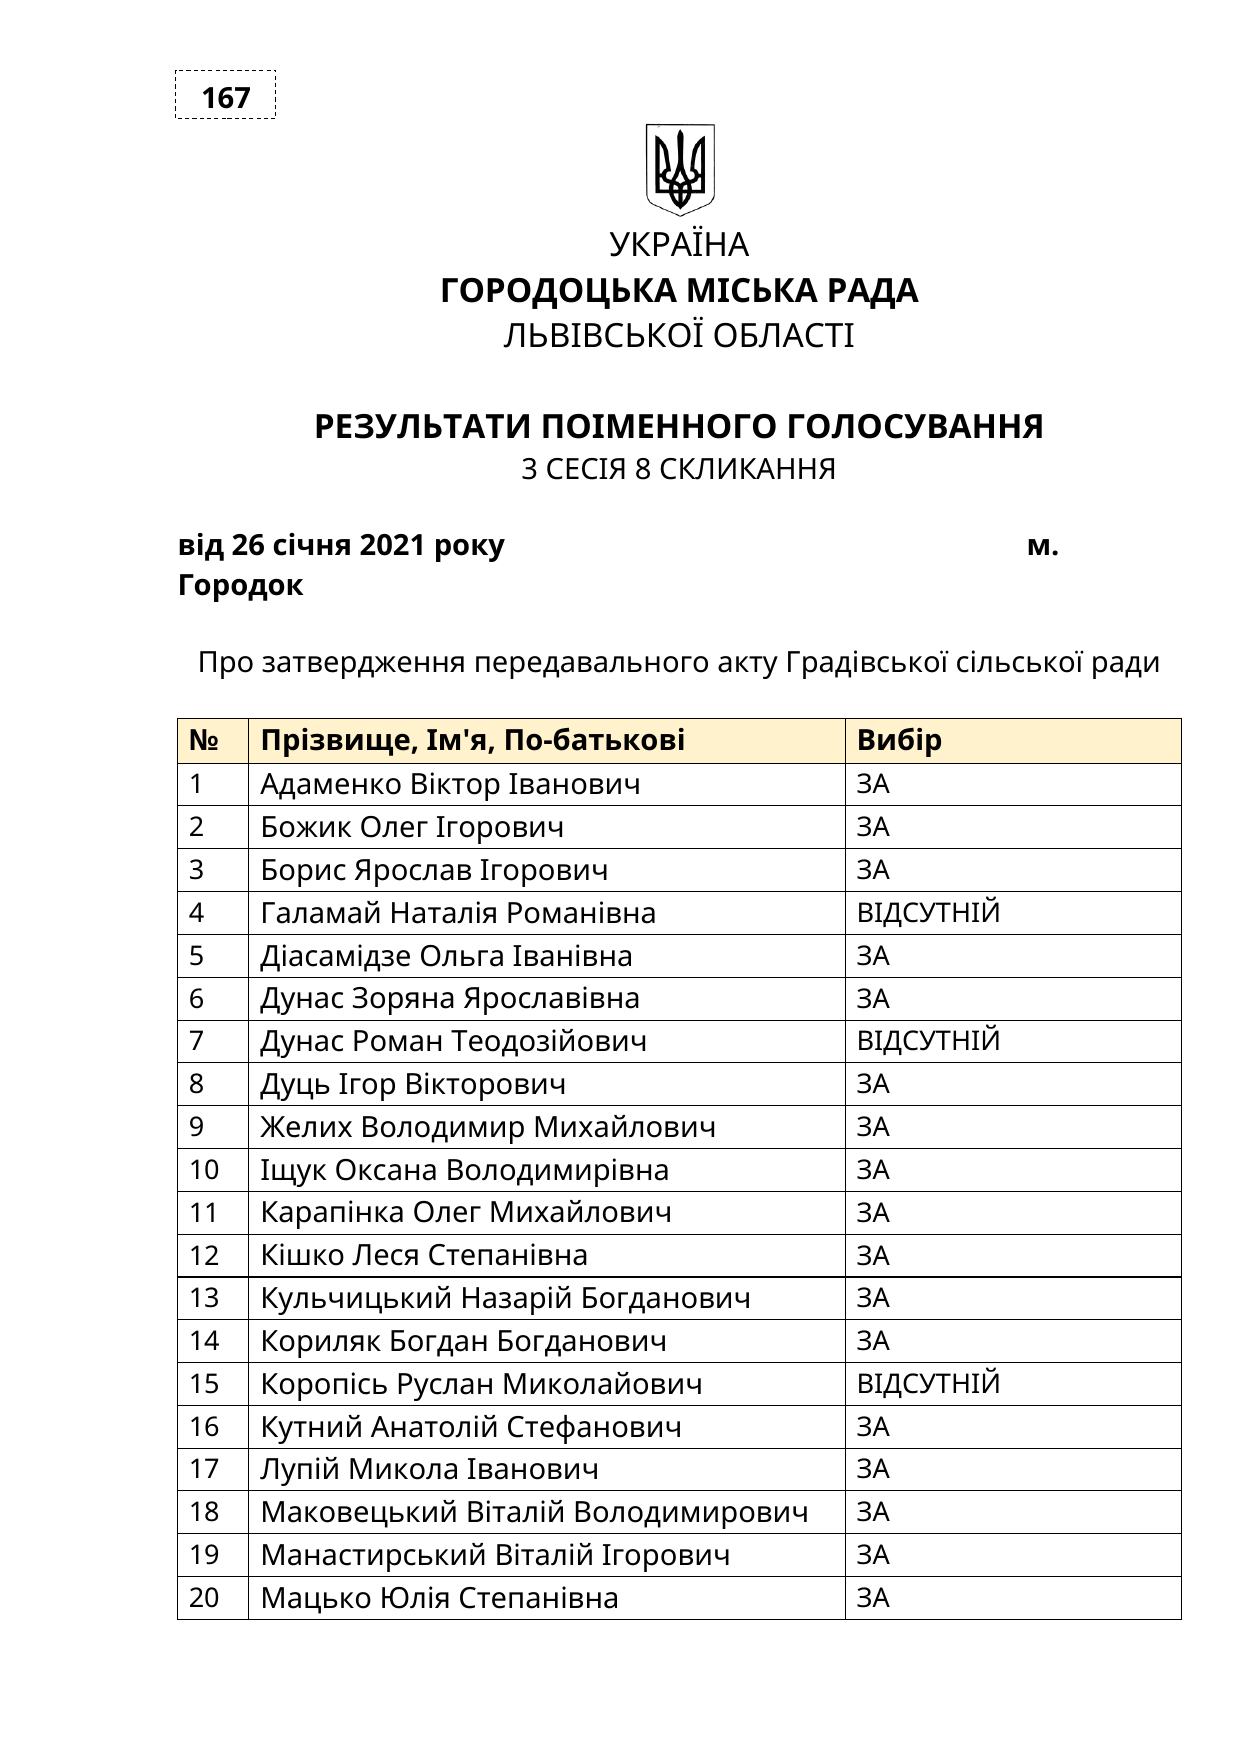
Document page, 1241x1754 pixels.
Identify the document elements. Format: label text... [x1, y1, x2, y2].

table_cell ВІДСУТНІЙ [846, 892, 1181, 934]
table_cell Кутний Анатолій Стефанович [249, 1406, 845, 1448]
table_cell 17 [178, 1449, 248, 1490]
table_cell 14 [178, 1320, 248, 1362]
table_cell ЗА [846, 1534, 1181, 1576]
table_cell ЗА [846, 1106, 1181, 1148]
table_cell Коропісь Руслан Миколайович [249, 1363, 845, 1405]
table_cell 5 [178, 935, 248, 977]
table_cell ЗА [846, 764, 1181, 805]
table_cell 20 [178, 1577, 248, 1619]
table_cell 11 [178, 1192, 248, 1233]
text РЕЗУЛЬТАТИ ПОІМЕННОГО ГОЛОСУВАННЯ [177, 403, 1181, 448]
table_cell Лупій Микола Іванович [249, 1449, 845, 1490]
picture [633, 118, 726, 221]
text ЛЬВІВСЬКОЇ ОБЛАСТІ [177, 312, 1181, 357]
table_cell Дуць Ігор Вікторович [249, 1063, 845, 1105]
table_cell ЗА [846, 849, 1181, 891]
table_cell 19 [178, 1534, 248, 1576]
text від 26 січня 2021 року м. Городок [177, 525, 1181, 604]
table_cell Дунас Роман Теодозійович [249, 1021, 845, 1062]
table_cell 13 [178, 1278, 248, 1319]
text Про затвердження передавального акту Градівської сільської ради [177, 641, 1181, 681]
table_cell ЗА [846, 1149, 1181, 1191]
table_cell Карапінка Олег Михайлович [249, 1192, 845, 1233]
table_cell 12 [178, 1235, 248, 1276]
text ГОРОДОЦЬКА МІСЬКА РАДА [177, 266, 1181, 312]
table_cell 1 [178, 764, 248, 805]
table_cell Іщук Оксана Володимирівна [249, 1149, 845, 1191]
table_cell 9 [178, 1106, 248, 1148]
table_cell ЗА [846, 1320, 1181, 1362]
table_cell 8 [178, 1063, 248, 1105]
table_cell Борис Ярослав Ігорович [249, 849, 845, 891]
table_cell 15 [178, 1363, 248, 1405]
table_cell 2 [178, 806, 248, 848]
table_cell Мацько Юлія Степанівна [249, 1577, 845, 1619]
table_cell Адаменко Віктор Іванович [249, 764, 845, 805]
table_header Вибір [846, 719, 1181, 763]
table_cell ЗА [846, 935, 1181, 977]
table_cell Кульчицький Назарій Богданович [249, 1278, 845, 1319]
text 3 СЕСІЯ 8 СКЛИКАННЯ [177, 448, 1181, 488]
text УКРАЇНА [177, 221, 1181, 266]
table_cell ЗА [846, 978, 1181, 1019]
table_cell ЗА [846, 1449, 1181, 1490]
table_cell ЗА [846, 1278, 1181, 1319]
table_cell Манастирський Віталій Ігорович [249, 1534, 845, 1576]
table_cell ЗА [846, 1063, 1181, 1105]
table_header Прізвище, Ім'я, По-батькові [249, 719, 845, 763]
table_cell 7 [178, 1021, 248, 1062]
table_cell 18 [178, 1491, 248, 1533]
table_cell 6 [178, 978, 248, 1019]
table_cell ВІДСУТНІЙ [846, 1021, 1181, 1062]
table_cell Діасамідзе Ольга Іванівна [249, 935, 845, 977]
table_cell Маковецький Віталій Володимирович [249, 1491, 845, 1533]
table_cell ЗА [846, 1491, 1181, 1533]
table_cell ЗА [846, 1577, 1181, 1619]
table_cell Кішко Леся Степанівна [249, 1235, 845, 1276]
table_cell Желих Володимир Михайлович [249, 1106, 845, 1148]
table_cell Божик Олег Ігорович [249, 806, 845, 848]
table_header № [178, 719, 248, 763]
table_cell 16 [178, 1406, 248, 1448]
table_cell 4 [178, 892, 248, 934]
table_cell ЗА [846, 806, 1181, 848]
table_cell ЗА [846, 1235, 1181, 1276]
table_cell 3 [178, 849, 248, 891]
table_cell Галамай Наталія Романівна [249, 892, 845, 934]
table_cell Дунас Зоряна Ярославівна [249, 978, 845, 1019]
table_cell Кориляк Богдан Богданович [249, 1320, 845, 1362]
table_cell ЗА [846, 1406, 1181, 1448]
table_cell ЗА [846, 1192, 1181, 1233]
table_cell ВІДСУТНІЙ [846, 1363, 1181, 1405]
table_cell 10 [178, 1149, 248, 1191]
